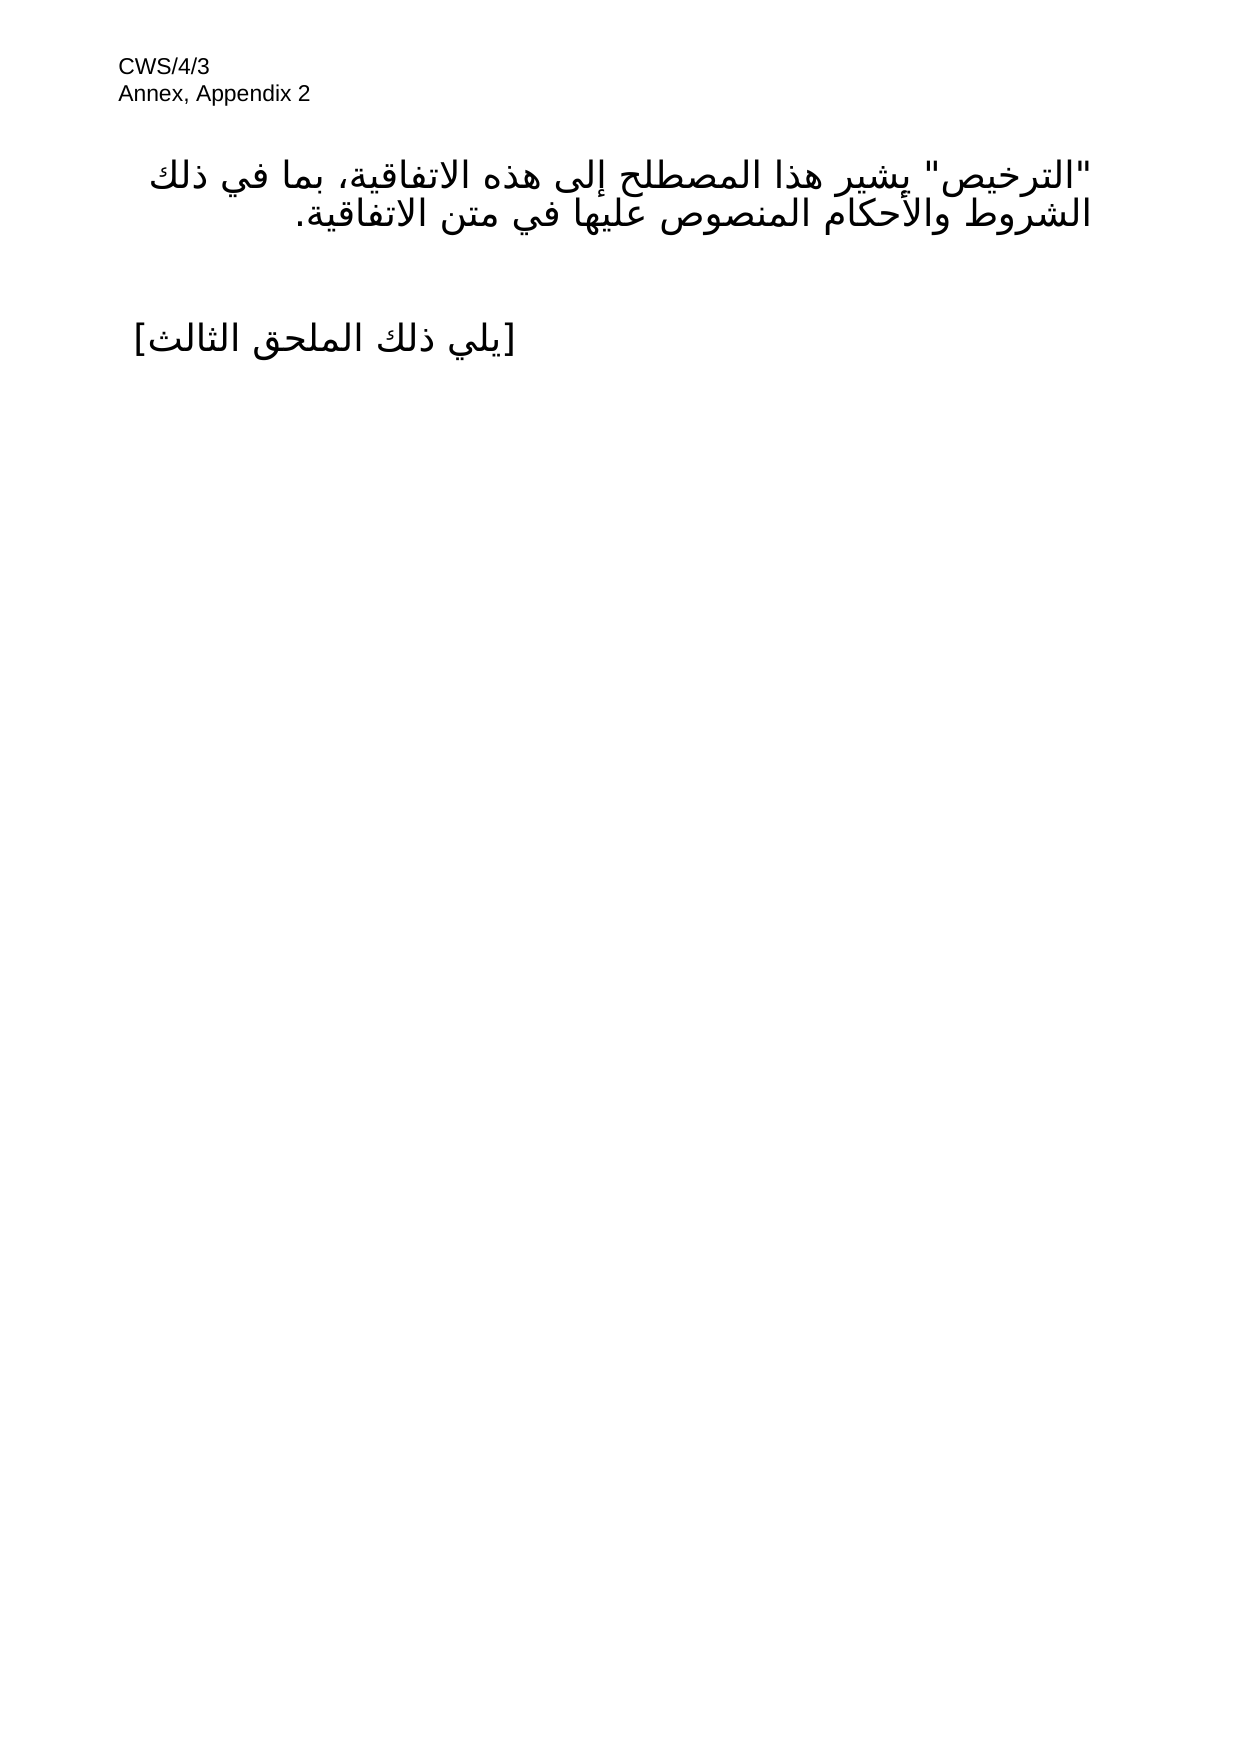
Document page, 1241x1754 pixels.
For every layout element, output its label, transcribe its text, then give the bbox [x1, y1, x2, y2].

text "الترخيص" يشير هذا المصطلح إلى هذه الاتفاقية، بما في ذلك الشروط والأحكام المنصوص عليها في متن الاتفاقية. [118, 158, 1092, 233]
text [يلي ذلك الملحق الثالث] [118, 321, 516, 358]
